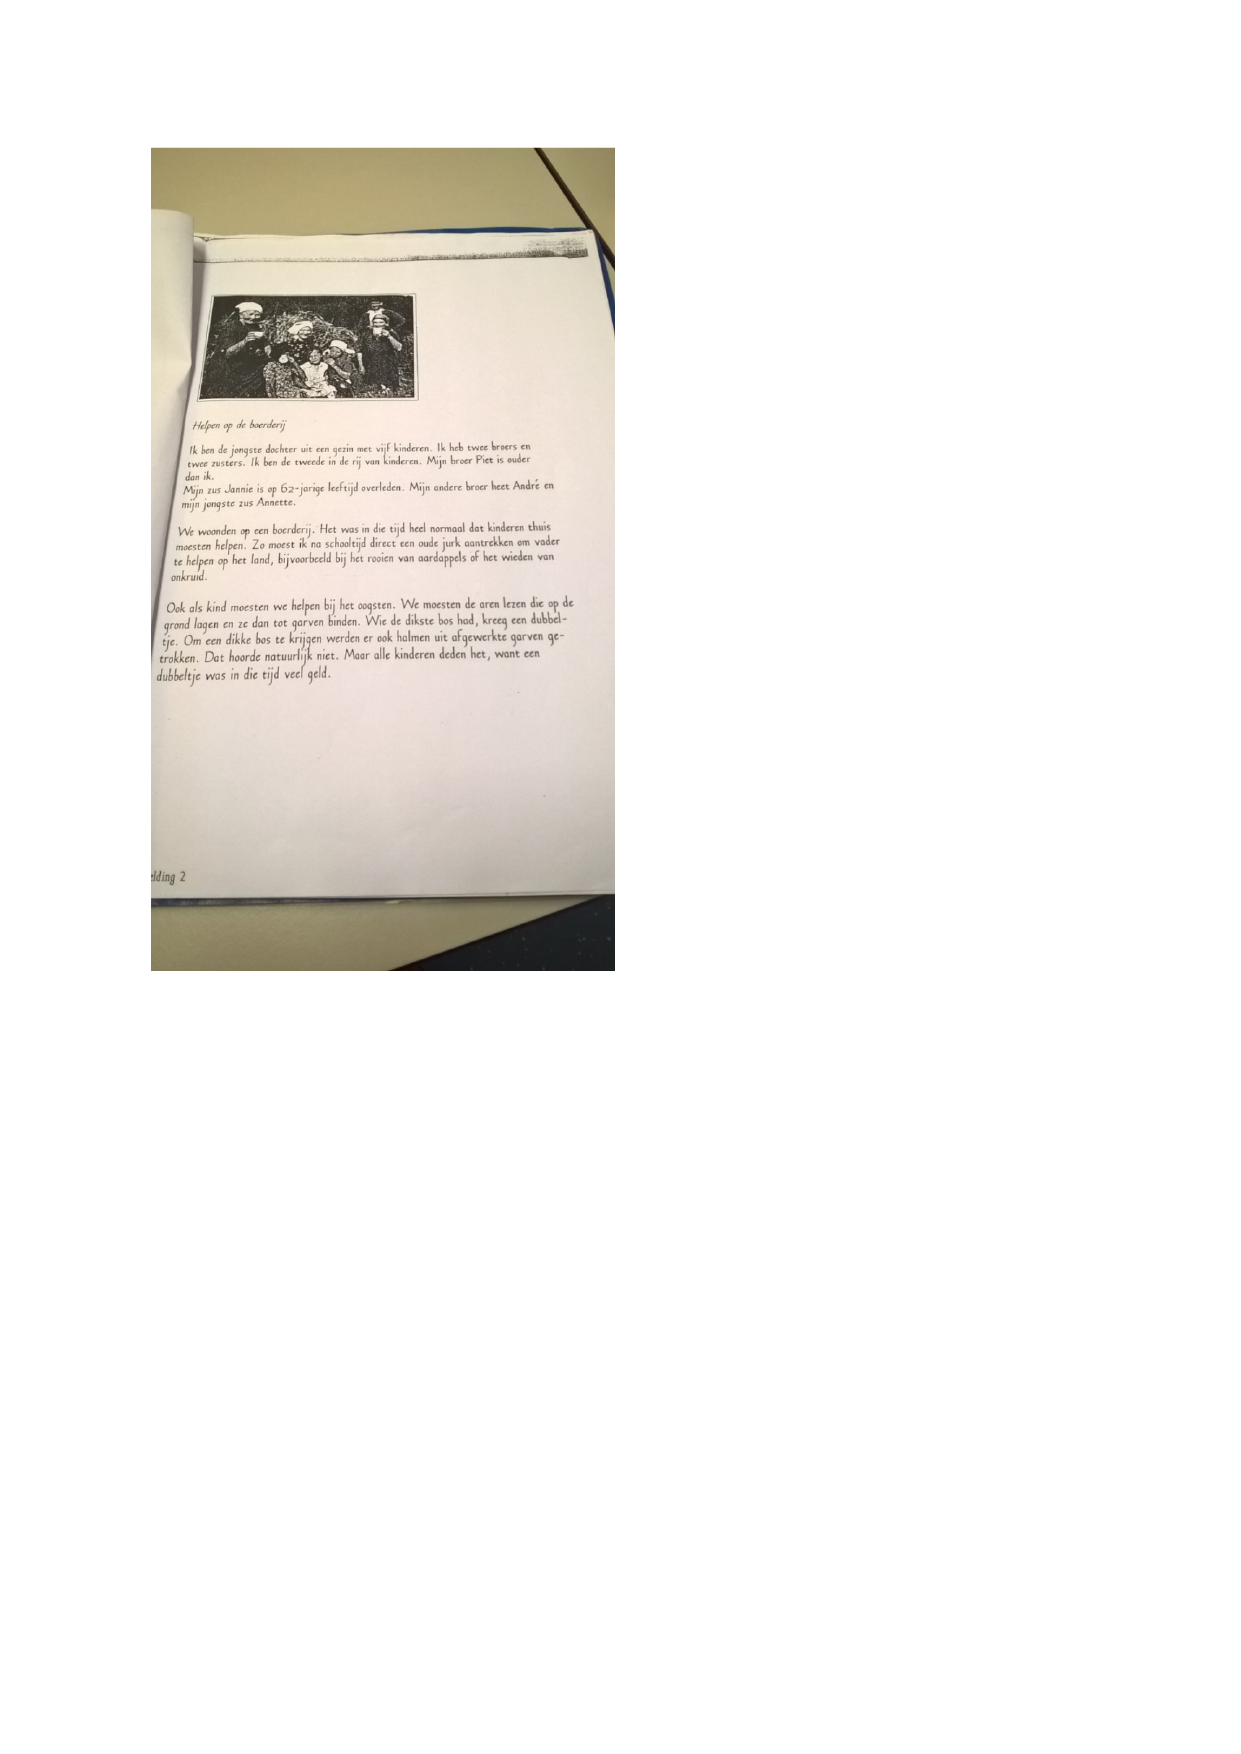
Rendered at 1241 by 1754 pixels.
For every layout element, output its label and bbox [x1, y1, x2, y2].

picture [151, 149, 615, 970]
